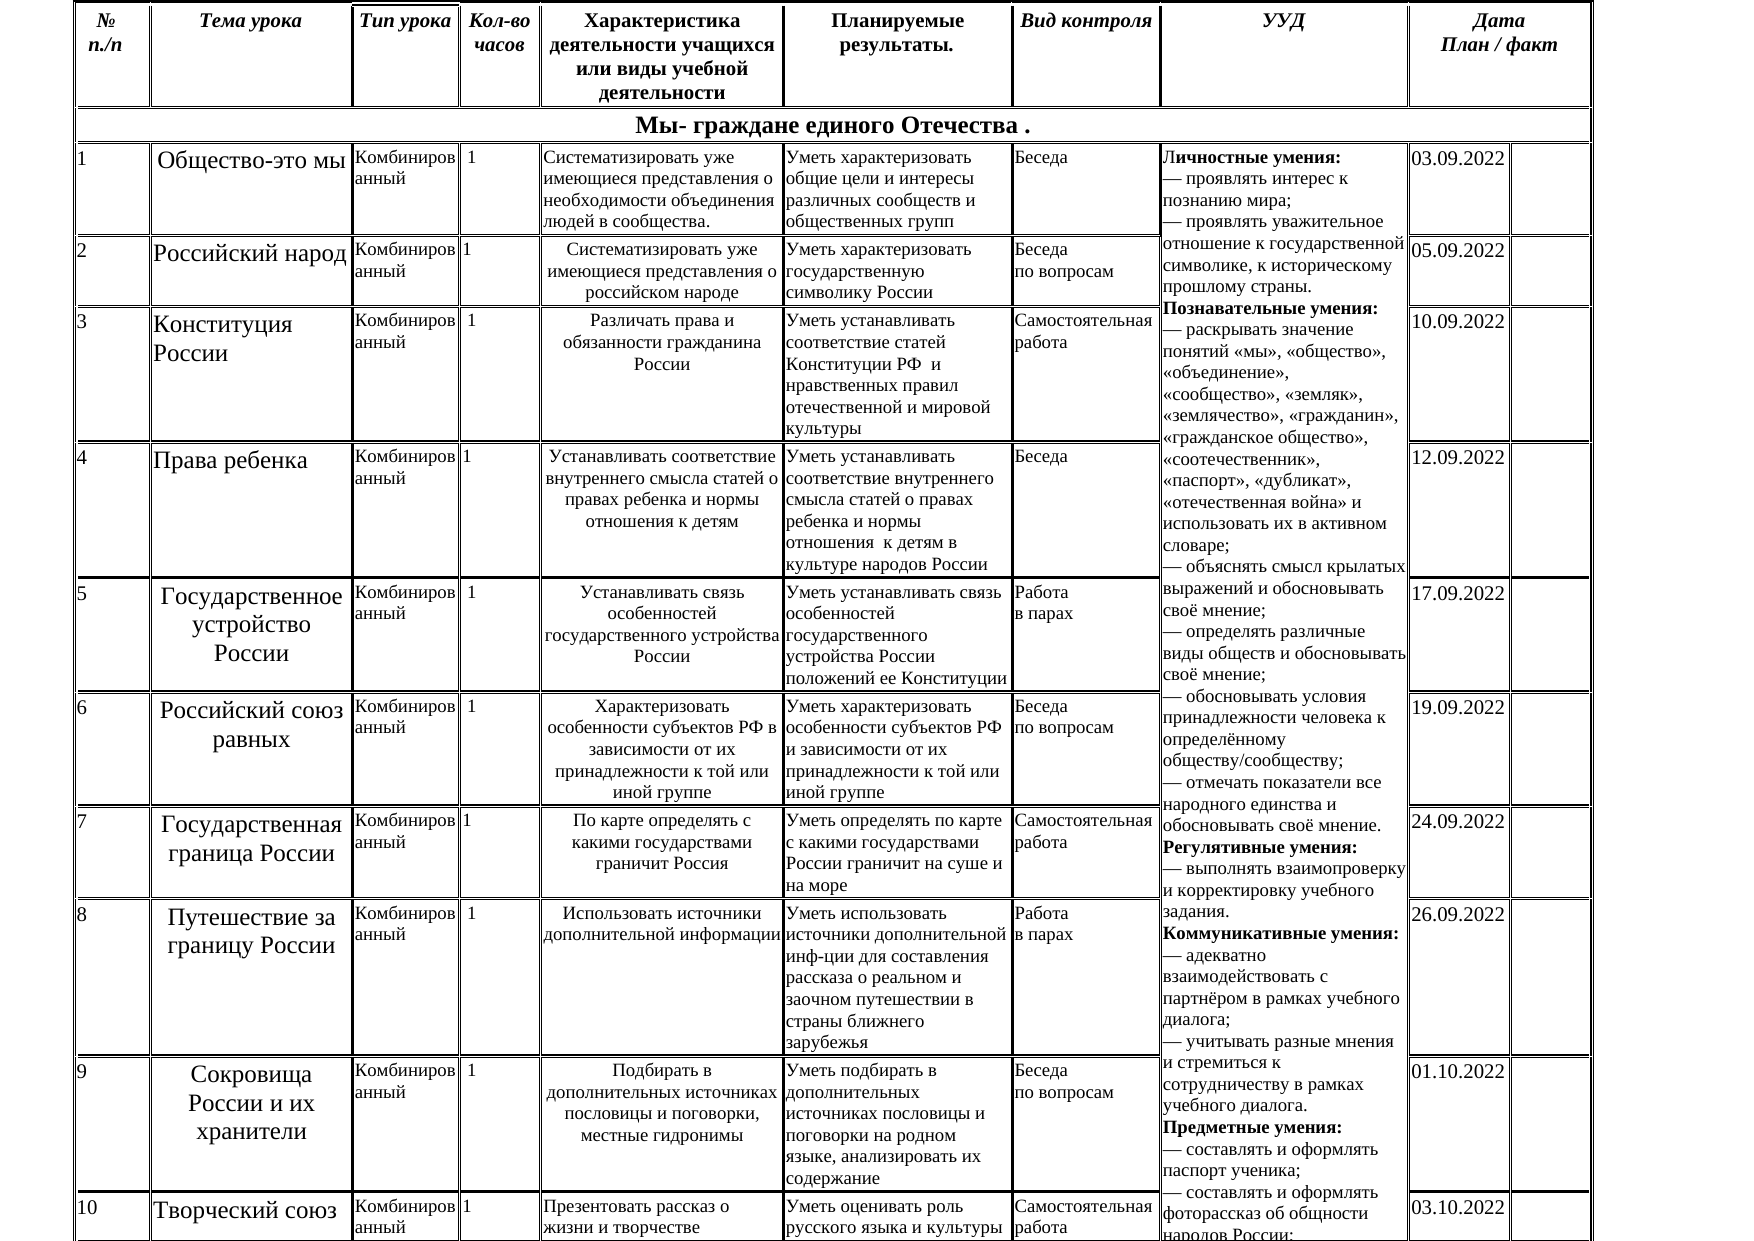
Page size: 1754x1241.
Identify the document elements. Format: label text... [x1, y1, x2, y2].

table_cell [1512, 440, 1591, 576]
table_header Дата План / факт [1409, 3, 1590, 106]
table_cell Уметь устанавливать соответствие внутреннего смысла статей о правах ребенка и нормы отношения к детям в культуре народов России [785, 444, 1011, 576]
table_cell Государственная граница России [152, 808, 351, 897]
table_cell 24.09.2022 [1410, 808, 1509, 897]
table_cell 10.09.2022 [1410, 308, 1509, 440]
table_cell [1512, 690, 1591, 804]
table_cell 2 [76, 234, 149, 304]
table_cell 1 [461, 900, 539, 1054]
table_cell Подбирать в дополнительных источниках пословицы и поговорки, местные гидронимы [542, 1058, 782, 1190]
table_cell 1 [461, 144, 539, 233]
table_cell Российский союз равных [152, 694, 351, 804]
table_cell [1512, 576, 1590, 690]
table_cell 10 [76, 1190, 149, 1240]
table_cell Уметь определять по карте с какими государствами России граничит на суше и на море [785, 808, 1011, 897]
table_cell Характеризовать особенности субъектов РФ в зависимости от их принадлежности к той или иной группе [542, 694, 782, 804]
table_cell 7 [76, 804, 149, 897]
table_cell Права ребенка [152, 444, 351, 576]
table_cell Уметь устанавливать связь особенностей государственного устройства России положений ее Конституции [785, 579, 1011, 690]
table_cell Уметь характеризовать государственную символику России [785, 237, 1011, 304]
table_cell Систематизировать уже имеющиеся представления о необходимости объединения людей в сообщества. [542, 144, 782, 233]
table_cell Комбинированный [354, 444, 458, 576]
table_cell Самостоятельная работа [1014, 308, 1159, 440]
table_header УУД [1160, 3, 1409, 106]
table_cell Комбинированный [354, 237, 458, 304]
table_cell 1 [461, 237, 539, 304]
table_header Планируемые результаты. [783, 2, 1012, 106]
table_cell 6 [76, 690, 149, 804]
table_header Кол-во часов [460, 3, 541, 106]
table_cell Общество-это мы [152, 144, 351, 233]
table_header Характеристика деятельности учащихся или виды учебной деятельности [541, 3, 783, 106]
table_cell Презентовать рассказ о жизни и творчестве выдающихся деятелей культуры народов своего края [542, 1193, 782, 1240]
table_cell По карте определять с какими государствами граничит Россия [542, 808, 782, 897]
table_cell 3 [76, 305, 149, 440]
table_cell 8 [74, 897, 151, 1054]
table_cell Работа в парах [1014, 900, 1159, 1054]
table_cell [1512, 1190, 1590, 1240]
table_cell [1511, 141, 1592, 233]
table_cell Комбинированный [354, 308, 458, 440]
table_cell Уметь подбирать в дополнительных источниках пословицы и поговорки на родном языке, анализировать их содержание [785, 1058, 1011, 1190]
table_cell 01.10.2022 [1410, 1058, 1509, 1190]
table_cell Личностные умения: — проявлять интерес к познанию мира; — проявлять уважительное отношение к государственной символике, к историческому прошлому страны. Познавательные умения: — раскрывать значение понятий «мы», «общество», «объединение», «сообщество», «земляк», «землячество», «гражданин», «гражданское общество», «соотечественник», «паспорт», «дубликат», «отечественная война» и использовать их в активном словаре; — объяснять смысл крылатых выражений и обосновывать своё мнение; — определять различные виды обществ и обосновывать своё мнение; — обосновывать условия принадлежности человека к определённому обществу/сообществу; — отмечать показатели все народного единства и обосновывать своё мнение. Регулятивные умения: — выполнять взаимопроверку и корректировку учебного задания. Коммуникативные умения: — адекватно взаимодействовать с партнёром в рамках учебного диалога; — учитывать разные мнения и стремиться к сотрудничеству в рамках учебного диалога. Предметные умения: — составлять и оформлять паспорт ученика; — составлять и оформлять фоторассказ об общности народов России; — подготавливать и проводить презентацию о событиях Отечественной войны 1812 года; — составлять и оформлять проект «Мой проект на благо России». — рассказывать о структуре Конституции; о правах и обязанностях граждан России; о расширении прав и обязанностей ребёнка по мере взросления; о правах ребёнка и законах, их гарантирующих в РФ; — определять принципы Декларации прав ребёнка ООН и соотносить их с правами и обязанностями, утверждёнными статьями Конституции РФ. [1162, 144, 1407, 1240]
table_cell [1511, 897, 1592, 1054]
table_cell Самостоятельная работа [1014, 808, 1159, 897]
table_header Вид контроля [1012, 3, 1160, 106]
table_header Тип урока [352, 2, 460, 106]
table_cell 1 [74, 141, 151, 233]
table_cell [1512, 1054, 1591, 1190]
table_cell 1 [461, 1058, 539, 1190]
table_cell Комбинированный [354, 144, 458, 233]
table_cell 1 [461, 308, 539, 440]
table_cell [1512, 804, 1591, 897]
table_cell Беседа по вопросам [1014, 1058, 1159, 1190]
table_cell Путешествие за границу России [152, 900, 351, 1054]
table_cell 1 [461, 1193, 539, 1240]
table_cell 26.09.2022 [1410, 900, 1509, 1054]
table_cell Уметь устанавливать соответствие статей Конституции РФ и нравственных правил отечественной и мировой культуры [785, 308, 1011, 440]
table_cell Самостоятельная работа [1014, 1193, 1159, 1240]
table_cell Работа в парах [1014, 579, 1159, 690]
table_cell Комбинированный [354, 694, 458, 804]
table_cell Беседа [1014, 444, 1159, 576]
table_cell Сокровища России и их хранители [152, 1058, 351, 1190]
table_cell Различать права и обязанности гражданина России [542, 308, 782, 440]
table_cell 4 [76, 440, 149, 576]
table_cell Творческий союз [152, 1193, 351, 1240]
table_cell Комбинированный [354, 1058, 458, 1190]
table_header Тема урока [151, 3, 352, 106]
table_cell 1 [461, 694, 539, 804]
table_cell Комбинированный [354, 808, 458, 897]
table_cell 1 [461, 808, 539, 897]
table_cell 03.10.2022 [1410, 1193, 1509, 1240]
table_cell 5 [76, 576, 149, 690]
table_cell Уметь характеризовать общие цели и интересы различных сообществ и общественных групп [785, 144, 1011, 233]
table_cell 05.09.2022 [1410, 237, 1509, 304]
table_cell 03.09.2022 [1410, 144, 1509, 233]
table_cell Систематизировать уже имеющиеся представления о российском народе [542, 237, 782, 304]
table_cell Беседа [1014, 144, 1159, 233]
table_cell [1512, 305, 1591, 440]
table_cell Комбинированный [354, 900, 458, 1054]
table_cell [1512, 234, 1591, 304]
table_cell 1 [461, 579, 539, 690]
table_cell 17.09.2022 [1410, 579, 1509, 690]
table_cell 1 [461, 444, 539, 576]
table_cell Мы- граждане единого Отечества . [74, 106, 1592, 141]
table_cell 19.09.2022 [1410, 694, 1509, 804]
table_cell 9 [76, 1054, 149, 1190]
table_cell Комбинированный [354, 579, 458, 690]
table_cell Устанавливать соответствие внутреннего смысла статей о правах ребенка и нормы отношения к детям [542, 444, 782, 576]
table_cell Устанавливать связь особенностей государственного устройства России [542, 579, 782, 690]
table_cell Государственное устройство России [152, 579, 351, 690]
table_cell Использовать источники дополнительной информации [542, 900, 782, 1054]
table_cell Беседа по вопросам [1014, 237, 1159, 304]
table_cell Конституция России [152, 308, 351, 440]
table_cell Беседа по вопросам [1014, 694, 1159, 804]
table_cell Уметь оценивать роль русского языка и культуры в их творчестве [785, 1193, 1011, 1240]
table_cell Уметь характеризовать особенности субъектов РФ и зависимости от их принадлежности к той или иной группе [785, 694, 1011, 804]
table_cell Комбинированный [354, 1193, 458, 1240]
table_cell 12.09.2022 [1410, 444, 1509, 576]
table_header № п./п [76, 3, 151, 106]
table_cell Уметь использовать источники дополнительной инф-ции для составления рассказа о реальном и заочном путешествии в страны ближнего зарубежья [785, 900, 1011, 1054]
table_cell Российский народ [152, 237, 351, 304]
